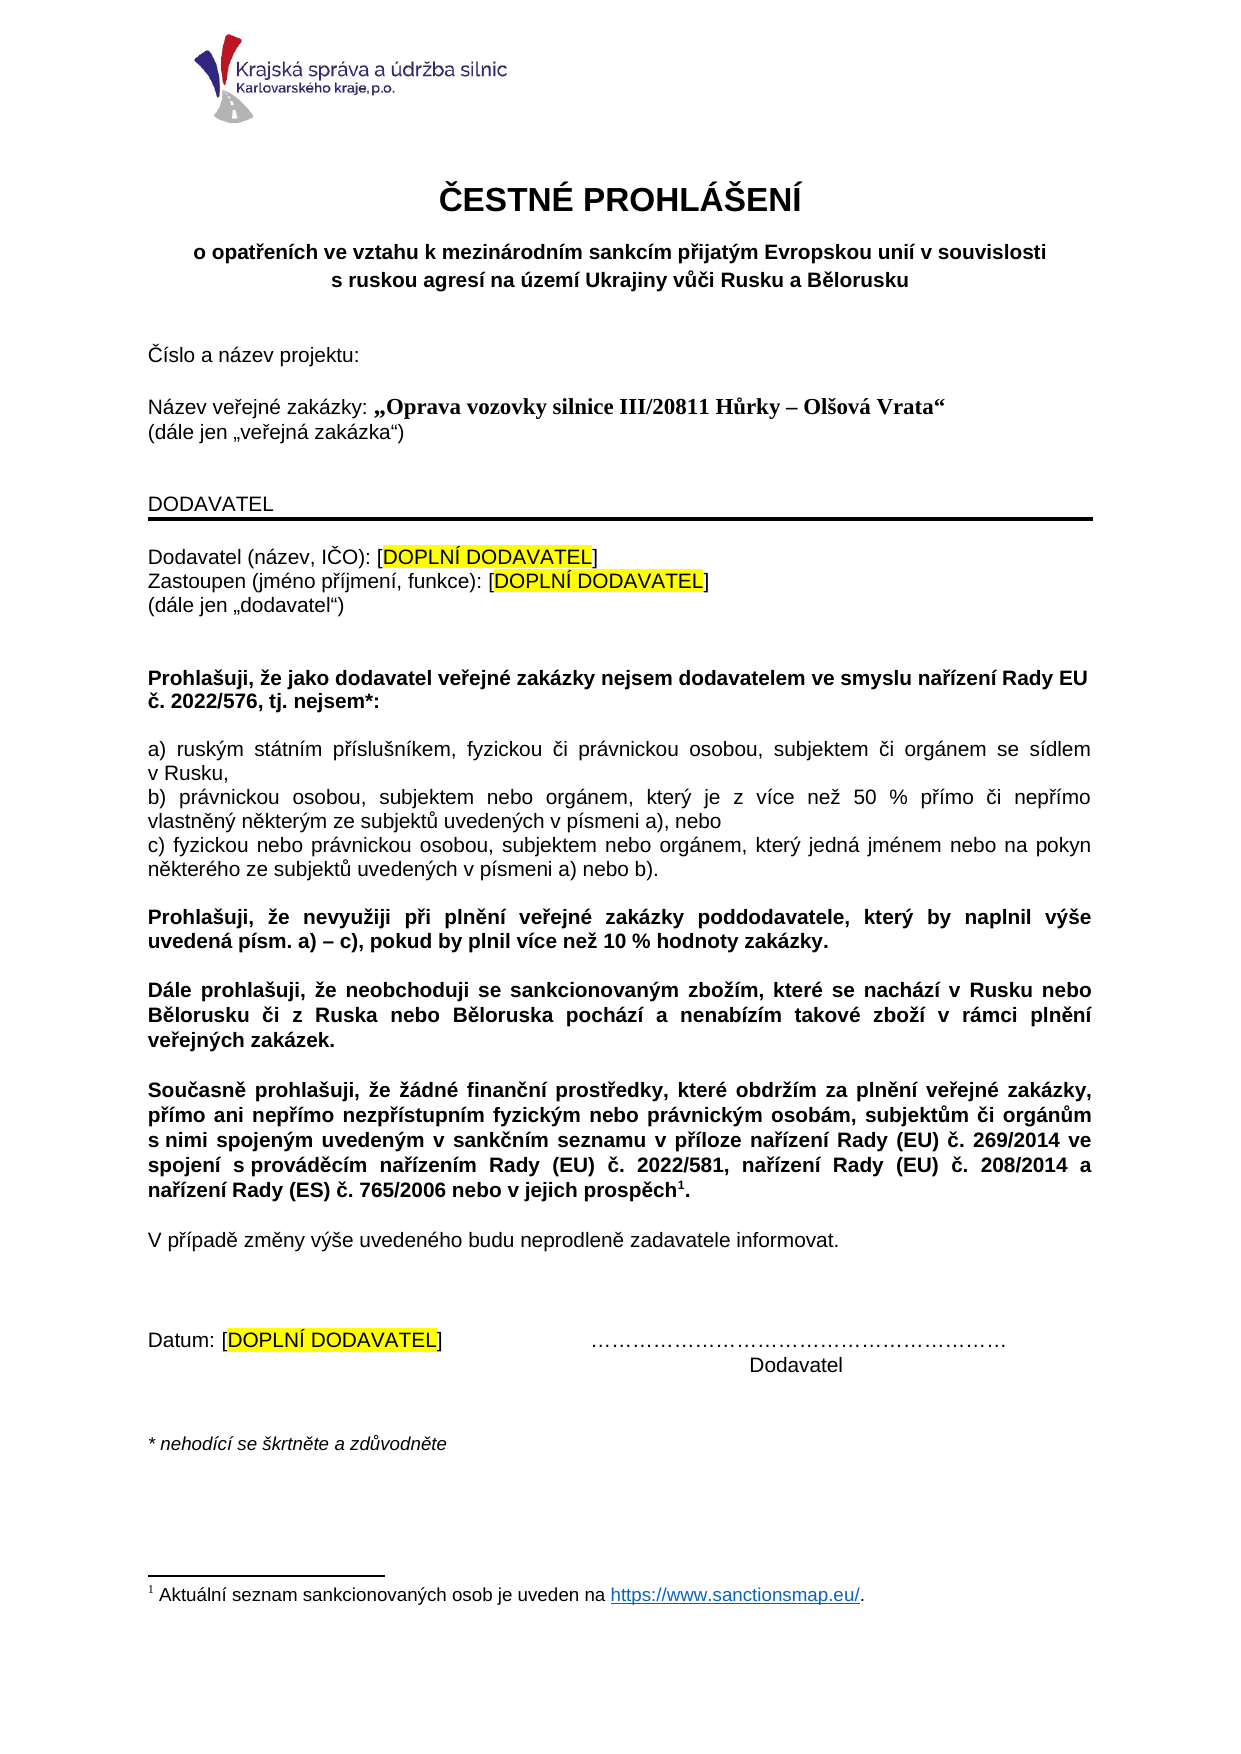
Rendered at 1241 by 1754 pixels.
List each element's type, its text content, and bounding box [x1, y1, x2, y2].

text c) fyzickou nebo právnickou osobou, subjektem nebo orgánem, který jedná jménem nebo na pokyn některého ze subjektů uvedených v písmeni a) nebo b). [148, 833, 1093, 881]
text b) právnickou osobou, subjektem nebo orgánem, který je z více než 50 % přímo či nepřímo vlastněný některým ze subjektů uvedených v písmeni a), nebo [148, 785, 1093, 833]
subtitle ČESTNÉ PROHLÁŠENÍ [148, 191, 1093, 216]
subtitle Datum: [DOPLNÍ DODAVATEL] …………………………………………………… [148, 1328, 1093, 1353]
text (dále jen „veřejná zakázka“) [148, 419, 1093, 443]
text Název veřejné zakázky: „Oprava vozovky silnice III/20811 Hůrky – Olšová Vrata“ [148, 391, 1093, 419]
list Dodavatel [664, 1353, 1196, 1377]
subtitle Současně prohlašuji, že žádné finanční prostředky, které obdržím za plnění veřejné zakázky, přímo ani nepřímo nezpřístupním fyzickým nebo právnickým osobám, subjektům či orgánům s nimi spojeným uvedeným v sankčním seznamu v příloze nařízení Rady (EU) č. 269/2014 ve spojení s prováděcím nařízením Rady (EU) č. 2022/581, nařízení Rady (EU) č. 208/2014 a nařízení Rady (ES) č. 765/2006 nebo v jejich prospěch. [148, 1078, 1093, 1203]
text DODAVATEL [148, 491, 1093, 517]
subtitle * nehodící se škrtněte a zdůvodněte [148, 1433, 1093, 1454]
text a) ruským státním příslušníkem, fyzickou či právnickou osobou, subjektem či orgánem se sídlem v Rusku, [148, 737, 1093, 785]
text o opatřeních ve vztahu k mezinárodním sankcím přijatým Evropskou unií v souvislosti s ruskou agresí na území Ukrajiny vůči Rusku a Bělorusku [148, 240, 1093, 291]
text Prohlašuji, že jako dodavatel veřejné zakázky nejsem dodavatelem ve smyslu nařízení Rady EU č. 2022/576, tj. nejsem*: [148, 665, 1093, 713]
text (dále jen „dodavatel“) [148, 592, 1093, 616]
text Zastoupen (jméno příjmení, funkce): [DOPLNÍ DODAVATEL] [148, 568, 1093, 592]
subtitle V případě změny výše uvedeného budu neprodleně zadavatele informovat. [148, 1228, 1093, 1253]
text Číslo a název projektu: [148, 343, 1093, 367]
subtitle Dále prohlašuji, že neobchoduji se sankcionovaným zbožím, které se nachází v Rusku nebo Bělorusku či z Ruska nebo Běloruska pochází a nenabízím takové zboží v rámci plnění veřejných zakázek. [148, 978, 1093, 1053]
text Dodavatel (název, IČO): [DOPLNÍ DODAVATEL] [148, 544, 1093, 568]
picture [147, 24, 548, 128]
text Prohlašuji, že nevyužiji při plnění veřejné zakázky poddodavatele, který by naplnil výše uvedená písm. a) – c), pokud by plnil více než 10 % hodnoty zakázky. [148, 905, 1093, 953]
